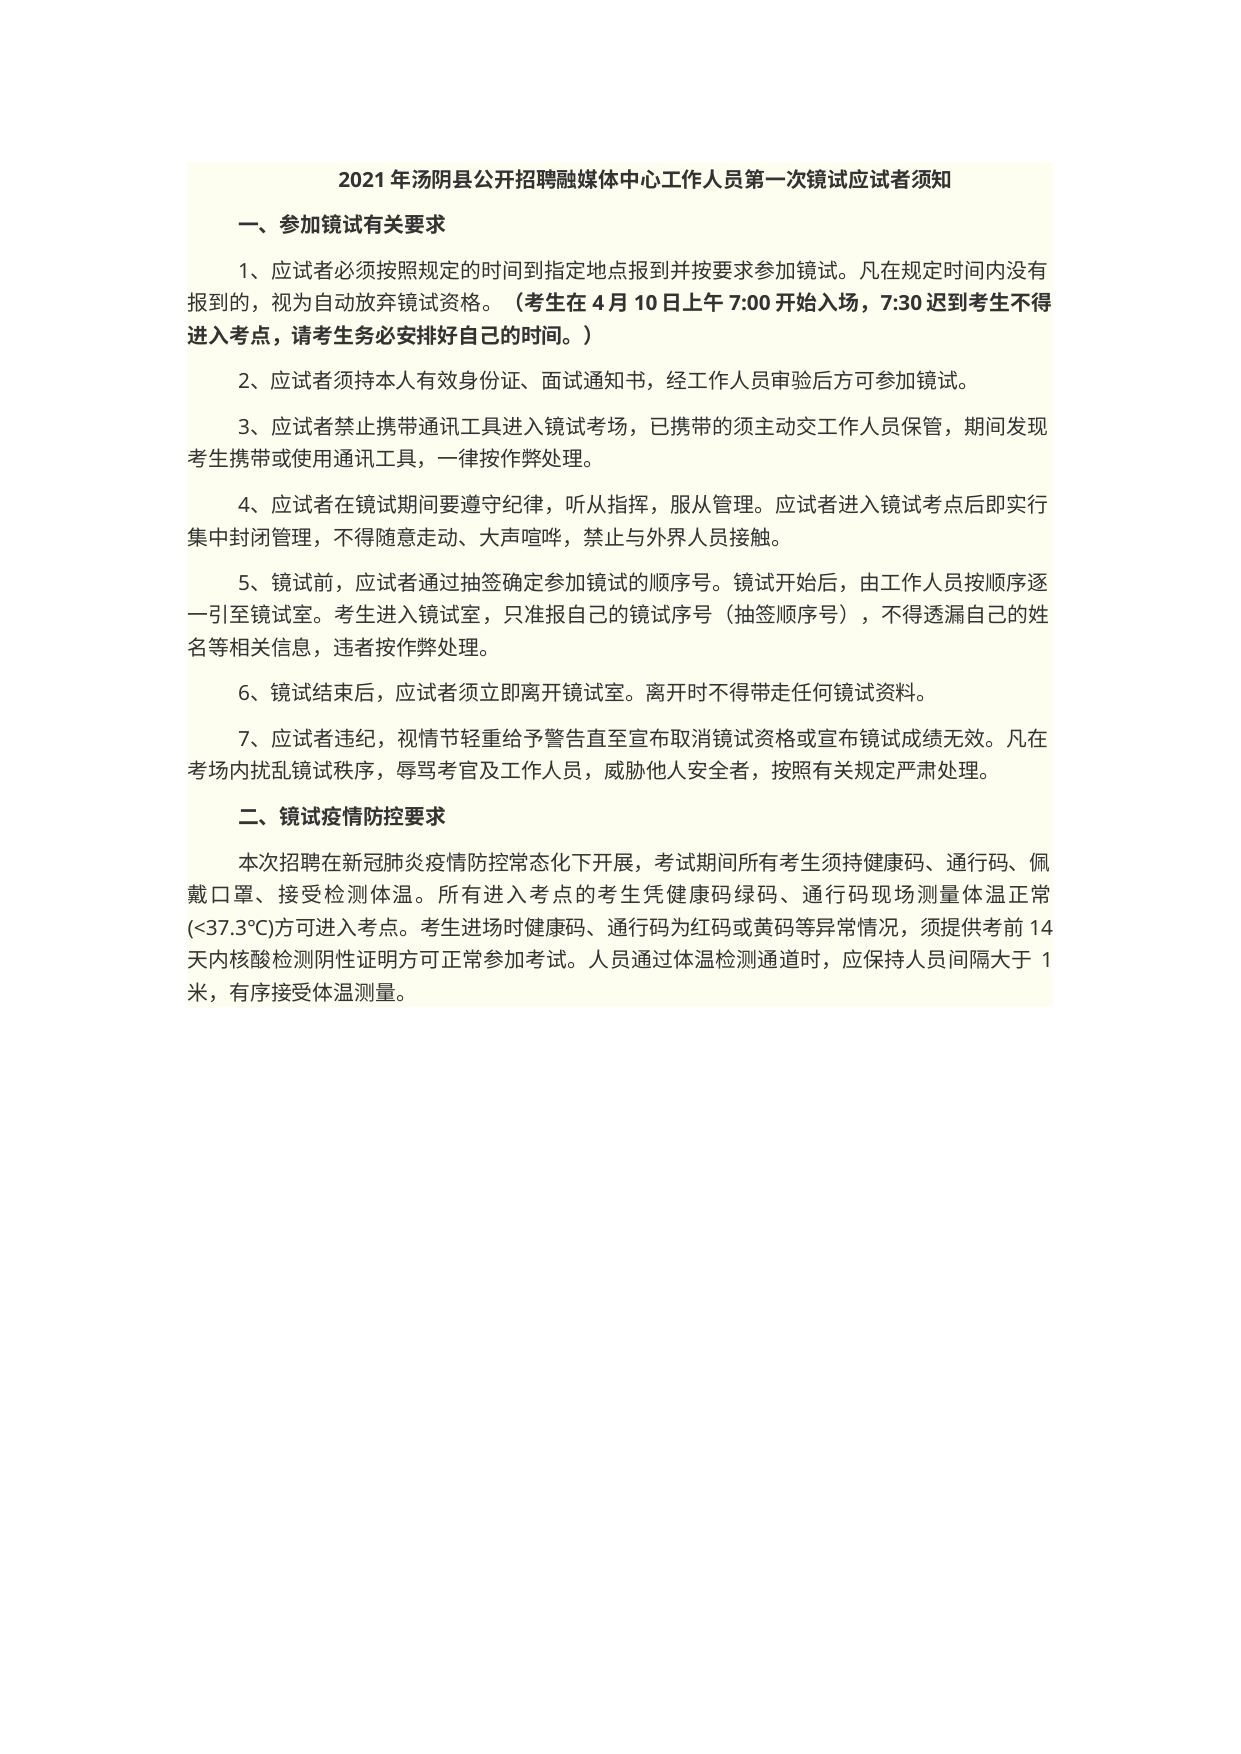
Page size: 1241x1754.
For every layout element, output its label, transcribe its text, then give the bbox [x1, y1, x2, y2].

text 1、应试者必须按照规定的时间到指定地点报到并按要求参加镜试。凡在规定时间内没有报到的，视为自动放弃镜试资格。（考生在4月10日上午7:00开始入场，7:30迟到考生不得进入考点，请考生务必安排好自己的时间。） [187, 253, 1053, 351]
text 4、应试者在镜试期间要遵守纪律，听从指挥，服从管理。应试者进入镜试考点后即实行集中封闭管理，不得随意走动、大声喧哗，禁止与外界人员接触。 [187, 487, 1053, 552]
text 2、应试者须持本人有效身份证、面试通知书，经工作人员审验后方可参加镜试。 [187, 363, 1053, 396]
text 2021年汤阴县公开招聘融媒体中心工作人员第一次镜试应试者须知 [187, 162, 1053, 194]
text 一、参加镜试有关要求 [187, 207, 1053, 240]
text 6、镜试结束后，应试者须立即离开镜试室。离开时不得带走任何镜试资料。 [187, 676, 1053, 708]
text 二、镜试疫情防控要求 [187, 799, 1053, 832]
text 3、应试者禁止携带通讯工具进入镜试考场，已携带的须主动交工作人员保管，期间发现考生携带或使用通讯工具，一律按作弊处理。 [187, 409, 1053, 474]
text 5、镜试前，应试者通过抽签确定参加镜试的顺序号。镜试开始后，由工作人员按顺序逐一引至镜试室。考生进入镜试室，只准报自己的镜试序号（抽签顺序号），不得透漏自己的姓名等相关信息，违者按作弊处理。 [187, 565, 1053, 663]
text 本次招聘在新冠肺炎疫情防控常态化下开展，考试期间所有考生须持健康码、通行码、佩戴口罩、接受检测体温。所有进入考点的考生凭健康码绿码、通行码现场测量体温正常(<37.3℃)方可进入考点。考生进场时健康码、通行码为红码或黄码等异常情况，须提供考前14天内核酸检测阴性证明方可正常参加考试。人员通过体温检测通道时，应保持人员间隔大于1米，有序接受体温测量。 [187, 845, 1053, 1007]
text 7、应试者违纪，视情节轻重给予警告直至宣布取消镜试资格或宣布镜试成绩无效。凡在考场内扰乱镜试秩序，辱骂考官及工作人员，威胁他人安全者，按照有关规定严肃处理。 [187, 721, 1053, 786]
